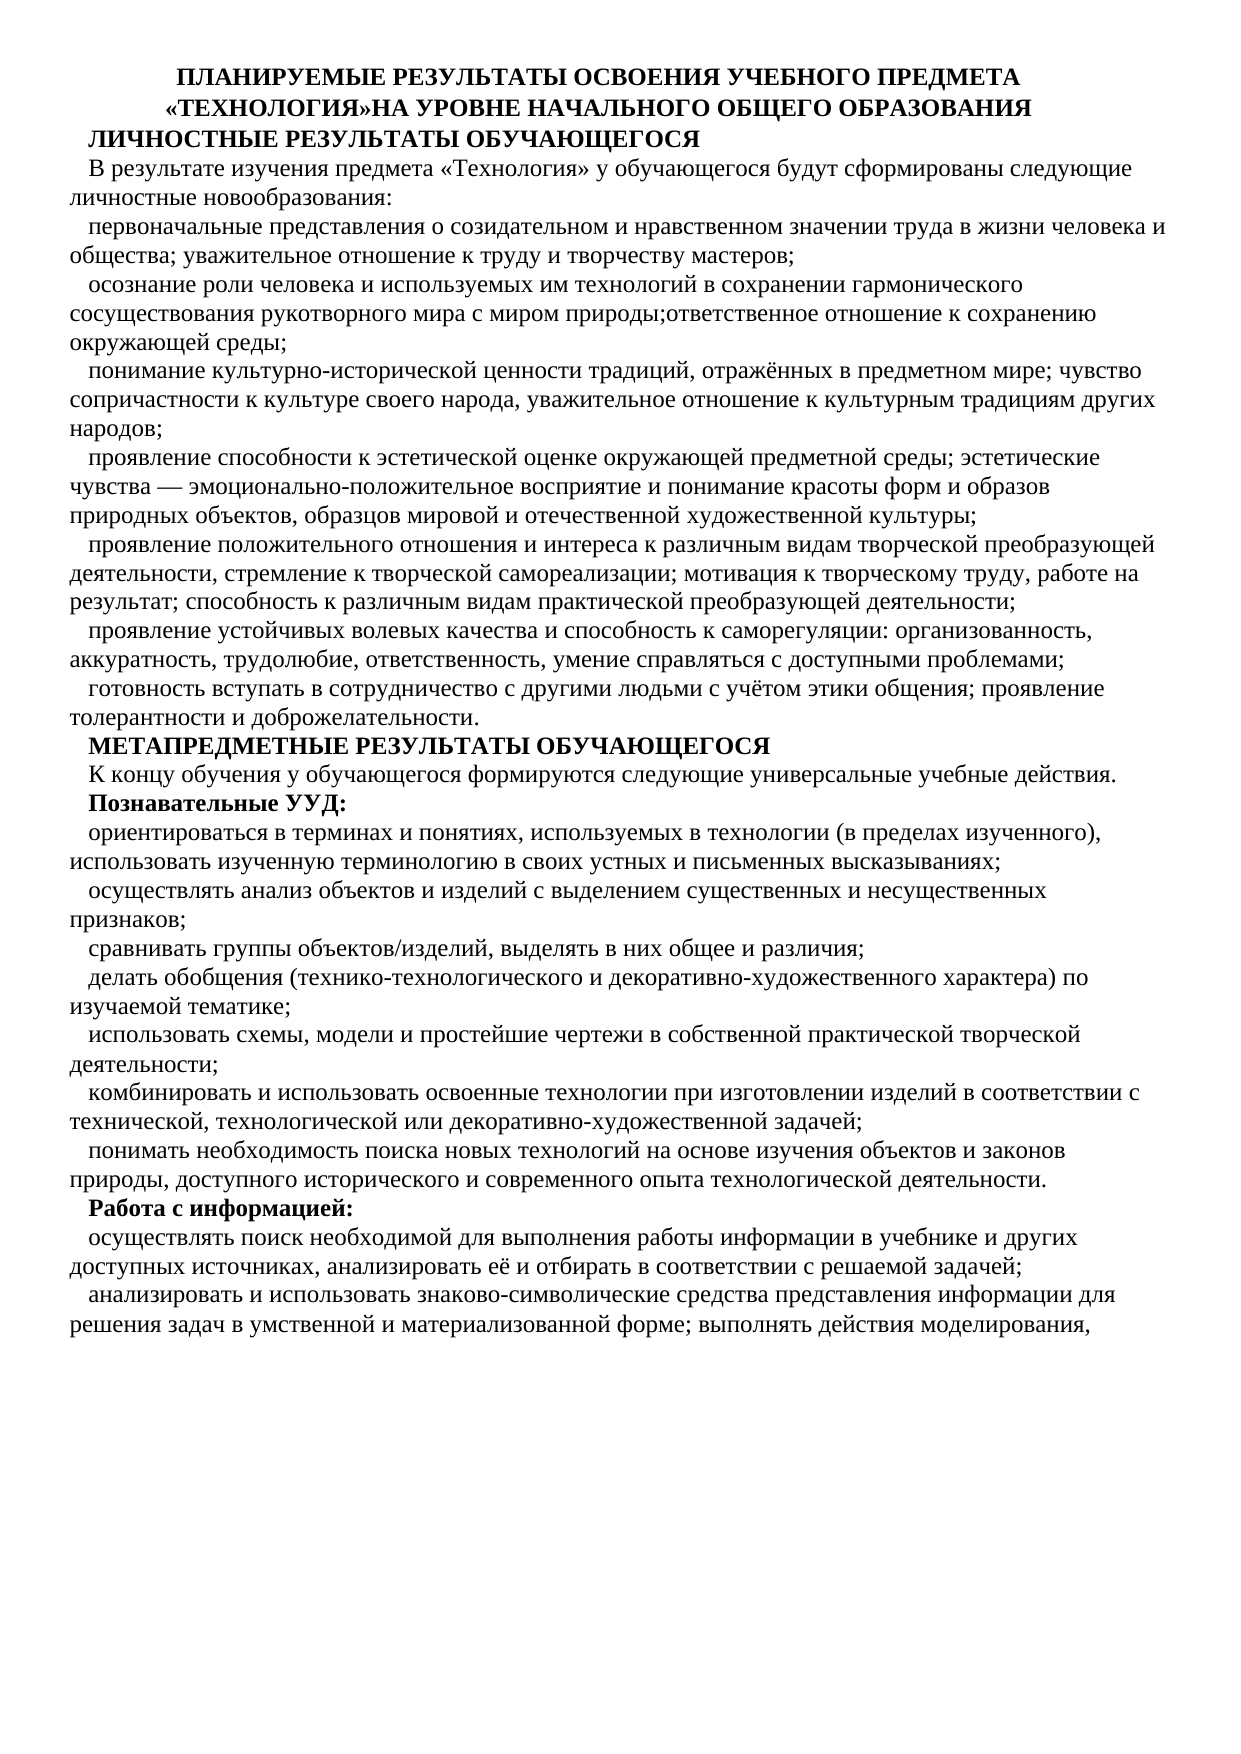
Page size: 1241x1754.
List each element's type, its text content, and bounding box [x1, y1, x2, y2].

text МЕТАПРЕДМЕТНЫЕ РЕЗУЛЬТАТЫ ОБУЧАЮЩЕГОСЯ К концу обучения у обучающегося формируются следующие универсальные учебные действия. [88, 731, 1127, 788]
text Познавательные УУД: ориентироваться в терминах и понятиях, используемых в технологии (в пределах изученного), использовать изученную терминологию в своих устных и письменных высказываниях; осуществлять анализ объектов и изделий с выделением существенных и несущественных признаков; сравнивать группы объектов/изделий, выделять в них общее и различия; делать обобщения (технико-технологического и декоративно-художественного характера) по изучаемой тематике; использовать схемы, модели и простейшие чертежи в собственной практической творческой деятельности; комбинировать и использовать освоенные технологии при изготовлении изделий в соответствии с технической, технологической или декоративно-художественной задачей; понимать необходимость поиска новых технологий на основе изучения объектов и законов природы, доступного исторического и современного опыта технологической деятельности. [69, 788, 1142, 1193]
text ПЛАНИРУЕМЫЕ РЕЗУЛЬТАТЫ ОСВОЕНИЯ УЧЕБНОГО ПРЕДМЕТА «ТЕХНОЛОГИЯ»НА УРОВНЕ НАЧАЛЬНОГО ОБЩЕГО ОБРАЗОВАНИЯ [69, 62, 1127, 122]
text ЛИЧНОСТНЫЕ РЕЗУЛЬТАТЫ ОБУЧАЮЩЕГОСЯ В результате изучения предмета «Технология» у обучающегося будут сформированы следующие личностные новообразования: первоначальные представления о созидательном и нравственном значении труда в жизни человека и общества; уважительное отношение к труду и творчеству мастеров; осознание роли человека и используемых им технологий в сохранении гармонического сосуществования рукотворного мира с миром природы;ответственное отношение к сохранению окружающей среды; понимание культурно-исторической ценности традиций, отражённых в предметном мире; чувство сопричастности к культуре своего народа, уважительное отношение к культурным традициям других народов; проявление способности к эстетической оценке окружающей предметной среды; эстетические чувства — эмоционально-положительное восприятие и понимание красоты форм и образов природных объектов, образцов мировой и отечественной художественной культуры; проявление положительного отношения и интереса к различным видам творческой преобразующей деятельности, стремление к творческой самореализации; мотивация к творческому труду, работе на результат; способность к различным видам практической преобразующей деятельности; проявление устойчивых волевых качества и способность к саморегуляции: организованность, аккуратность, трудолюбие, ответственность, умение справляться с доступными проблемами; готовность вступать в сотрудничество с другими людьми с учётом этики общения; проявление толерантности и доброжелательности. [69, 124, 1172, 731]
text Работа с информацией: осуществлять поиск необходимой для выполнения работы информации в учебнике и других доступных источниках, анализировать её и отбирать в соответствии с решаемой задачей; анализировать и использовать знаково-символические средства представления информации для решения задач в умственной и материализованной форме; выполнять действия моделирования, [69, 1193, 1127, 1337]
